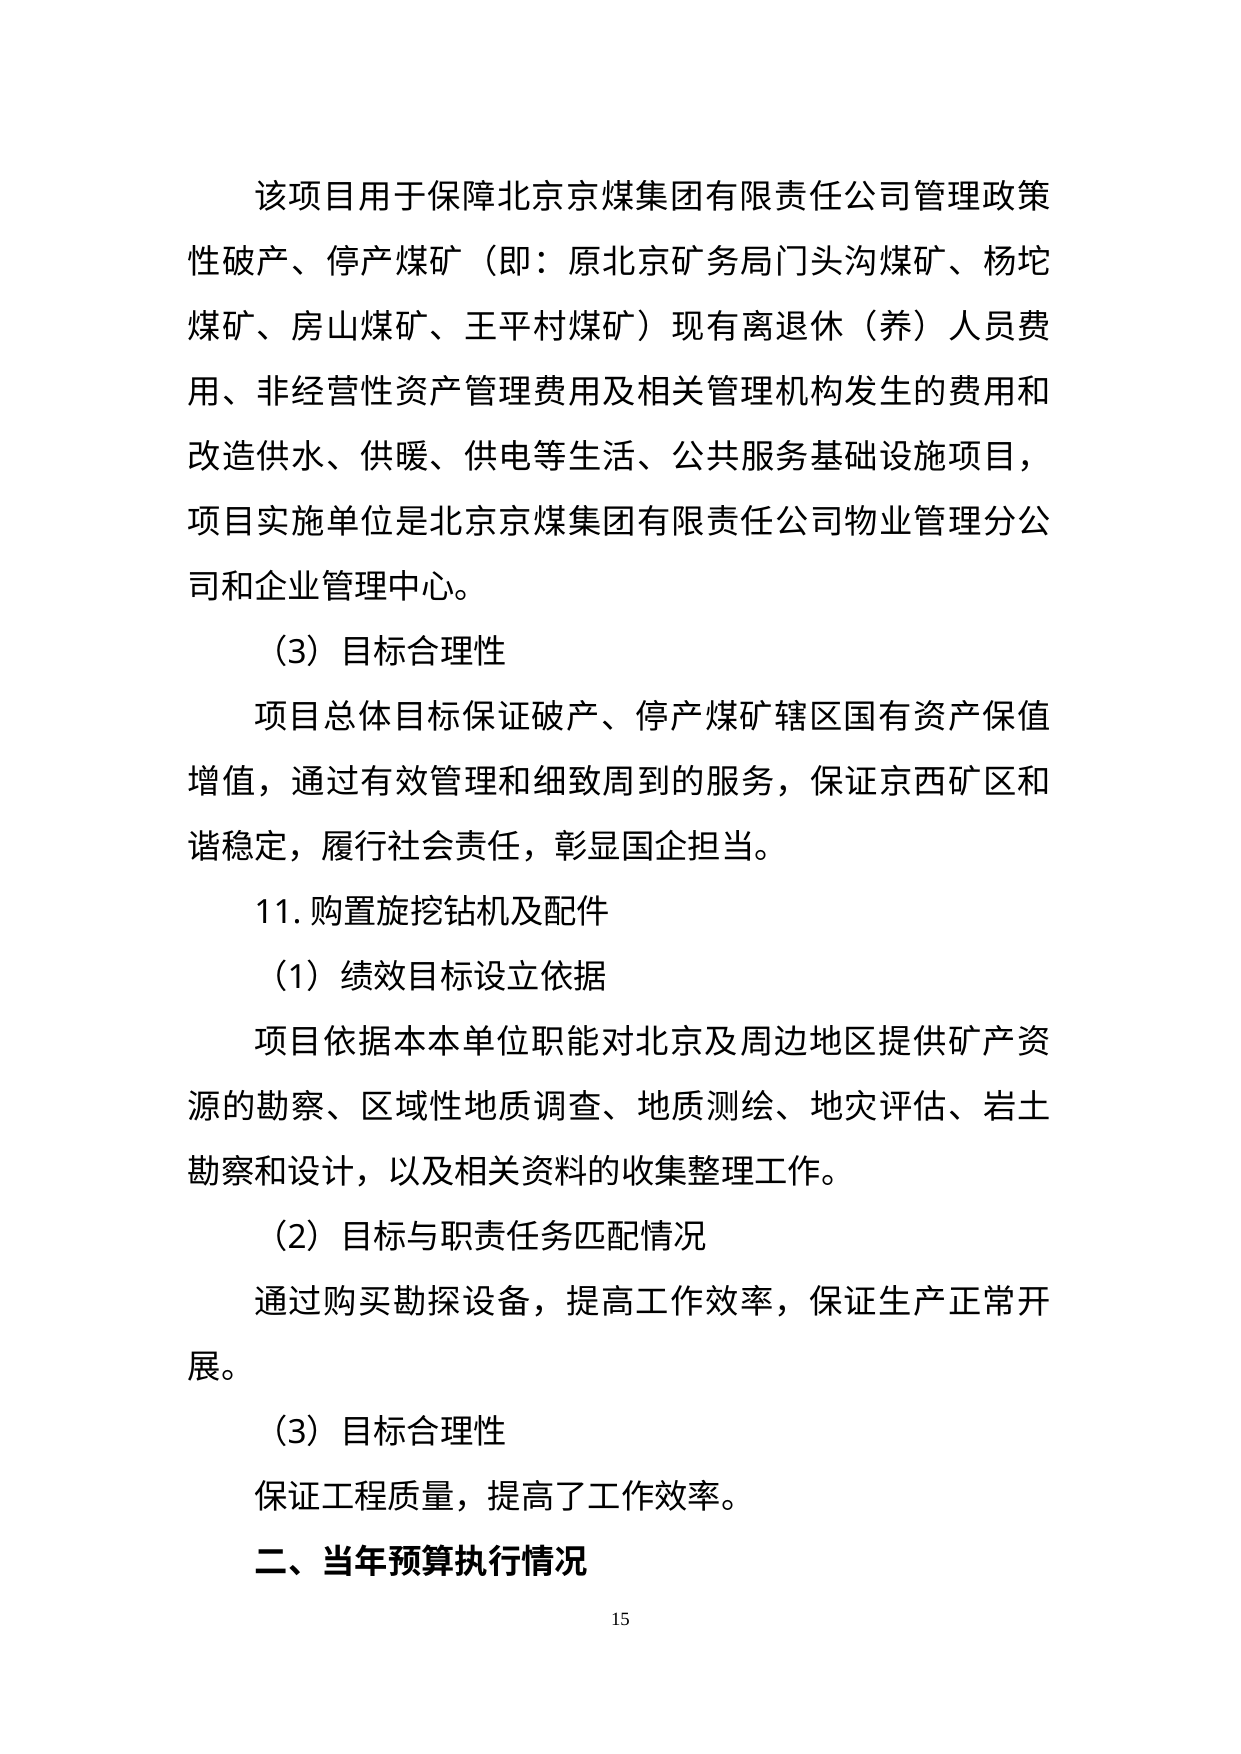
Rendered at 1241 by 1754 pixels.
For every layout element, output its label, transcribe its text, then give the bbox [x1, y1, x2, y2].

text 11. 购置旋挖钻机及配件 [187, 877, 1053, 942]
text 通过购买勘探设备，提高工作效率，保证生产正常开展。 [187, 1267, 1053, 1397]
text 该项目用于保障北京京煤集团有限责任公司管理政策性破产、停产煤矿（即：原北京矿务局门头沟煤矿、杨坨煤矿、房山煤矿、王平村煤矿）现有离退休（养）人员费用、非经营性资产管理费用及相关管理机构发生的费用和改造供水、供暖、供电等生活、公共服务基础设施项目，项目实施单位是北京京煤集团有限责任公司物业管理分公司和企业管理中心。 [187, 162, 1053, 617]
text 保证工程质量，提高了工作效率。 [187, 1462, 1053, 1527]
text （3）目标合理性 [187, 617, 1053, 682]
text （1）绩效目标设立依据 [187, 942, 1053, 1007]
text （2）目标与职责任务匹配情况 [187, 1202, 1053, 1267]
text 项目依据本本单位职能对北京及周边地区提供矿产资源的勘察、区域性地质调查、地质测绘、地灾评估、岩土勘察和设计，以及相关资料的收集整理工作。 [187, 1007, 1053, 1202]
text 二、当年预算执行情况 [187, 1527, 1053, 1592]
text 项目总体目标保证破产、停产煤矿辖区国有资产保值增值，通过有效管理和细致周到的服务，保证京西矿区和谐稳定，履行社会责任，彰显国企担当。 [187, 682, 1053, 877]
text （3）目标合理性 [187, 1397, 1053, 1462]
